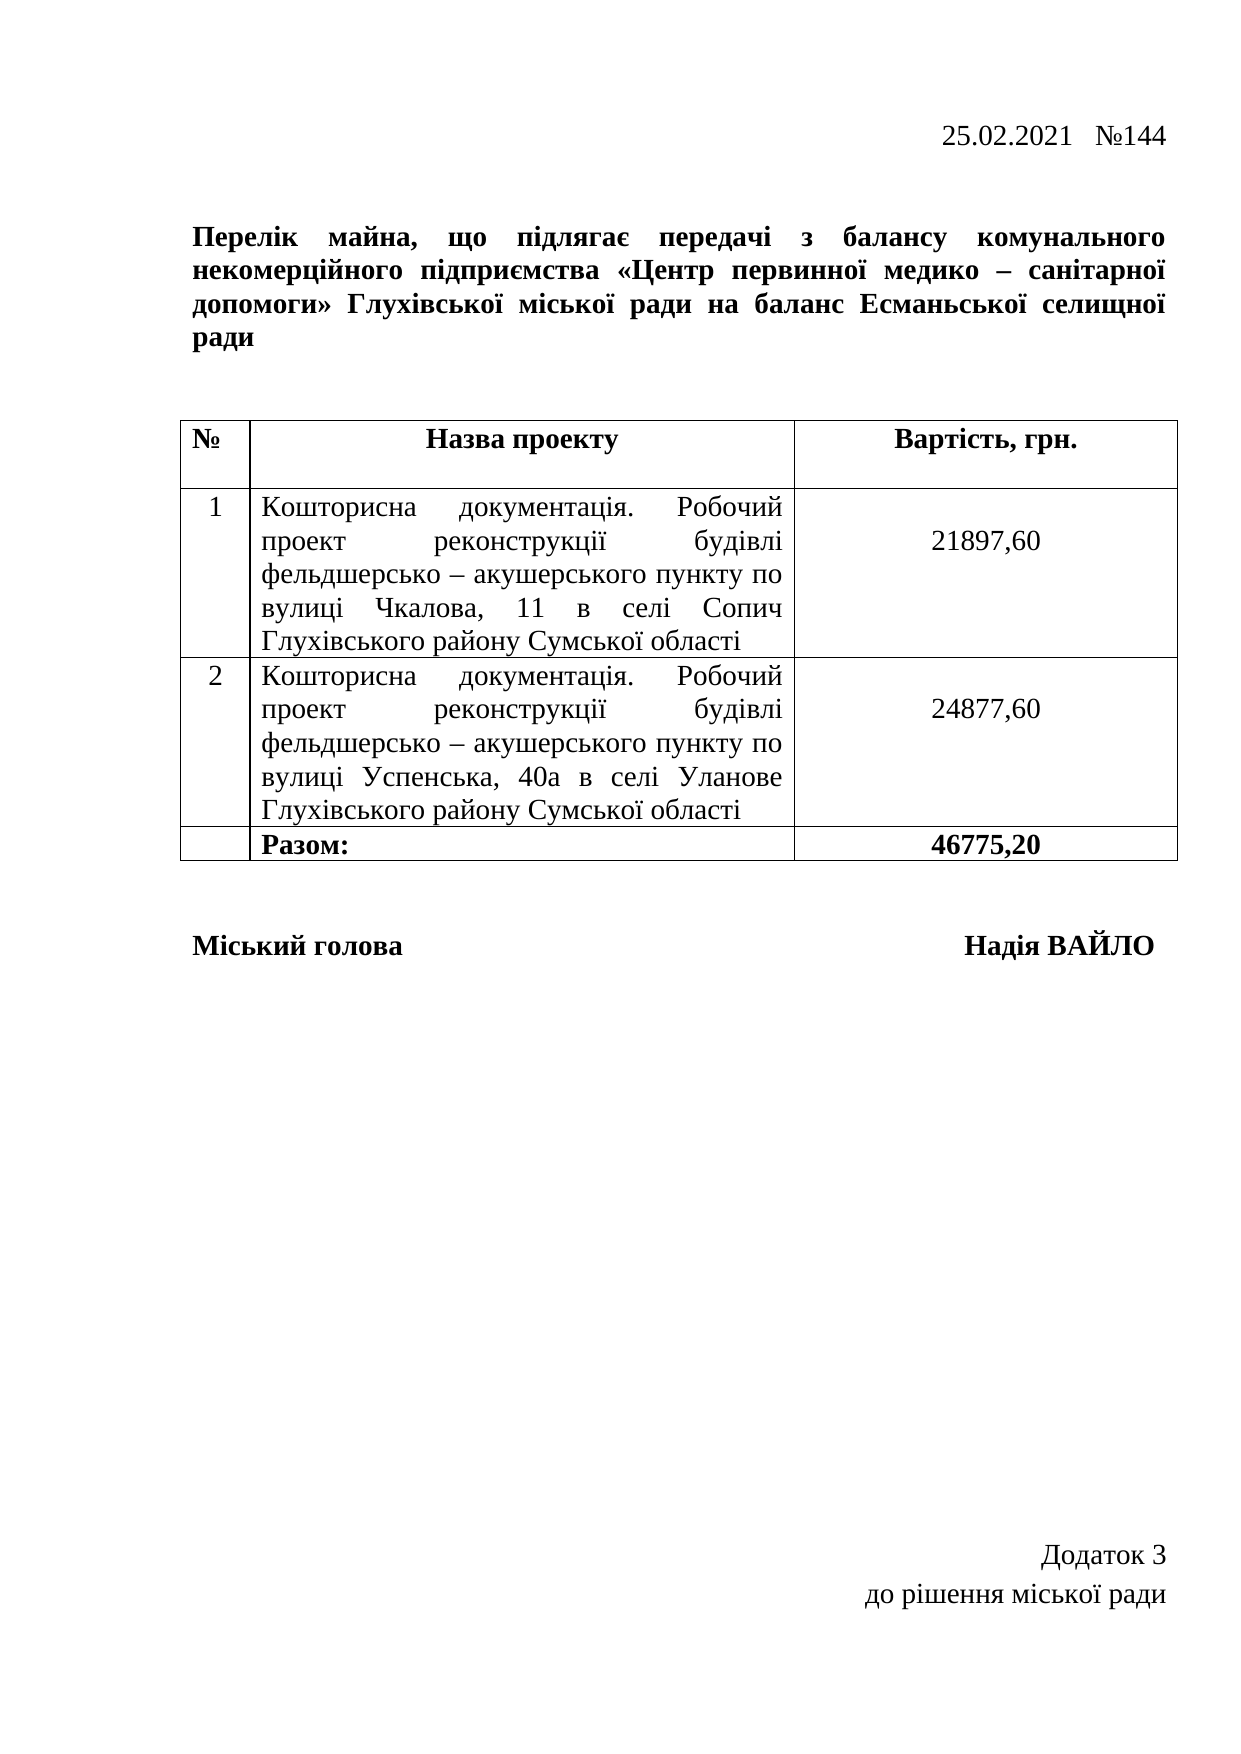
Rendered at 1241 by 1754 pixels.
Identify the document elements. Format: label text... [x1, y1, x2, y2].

table_cell 24877,60 [795, 658, 1177, 826]
table_cell 46775,20 [795, 827, 1177, 860]
text 25.02.2021 №144 [192, 118, 1166, 152]
table_cell 2 [181, 658, 249, 826]
text Міський голова Надія ВАЙЛО [192, 928, 1166, 962]
table_cell 21897,60 [795, 489, 1177, 657]
table_cell Кошторисна документація. Робочий проект реконструкції будівлі фельдшерсько – акушерського пункту по вулиці Успенська, 40а в селі Уланове Глухівського району Сумської області [251, 658, 794, 826]
table_header Назва проекту [251, 421, 794, 488]
table_cell 1 [181, 489, 249, 657]
table_header № [181, 421, 249, 488]
table_cell Разом: [251, 827, 794, 860]
table_header Вартість, грн. [795, 421, 1177, 488]
text до рішення міської ради [192, 1576, 1166, 1609]
table_cell Кошторисна документація. Робочий проект реконструкції будівлі фельдшерсько – акушерського пункту по вулиці Чкалова, 11 в селі Сопич Глухівського району Сумської області [251, 489, 794, 657]
table_cell [181, 827, 249, 860]
text Перелік майна, що підлягає передачі з балансу комунального некомерційного підприємства «Центр первинної медико – санітарної допомоги» Глухівської міської ради на баланс Есманьської селищної ради [192, 219, 1166, 353]
text Додаток 3 [192, 1537, 1166, 1571]
